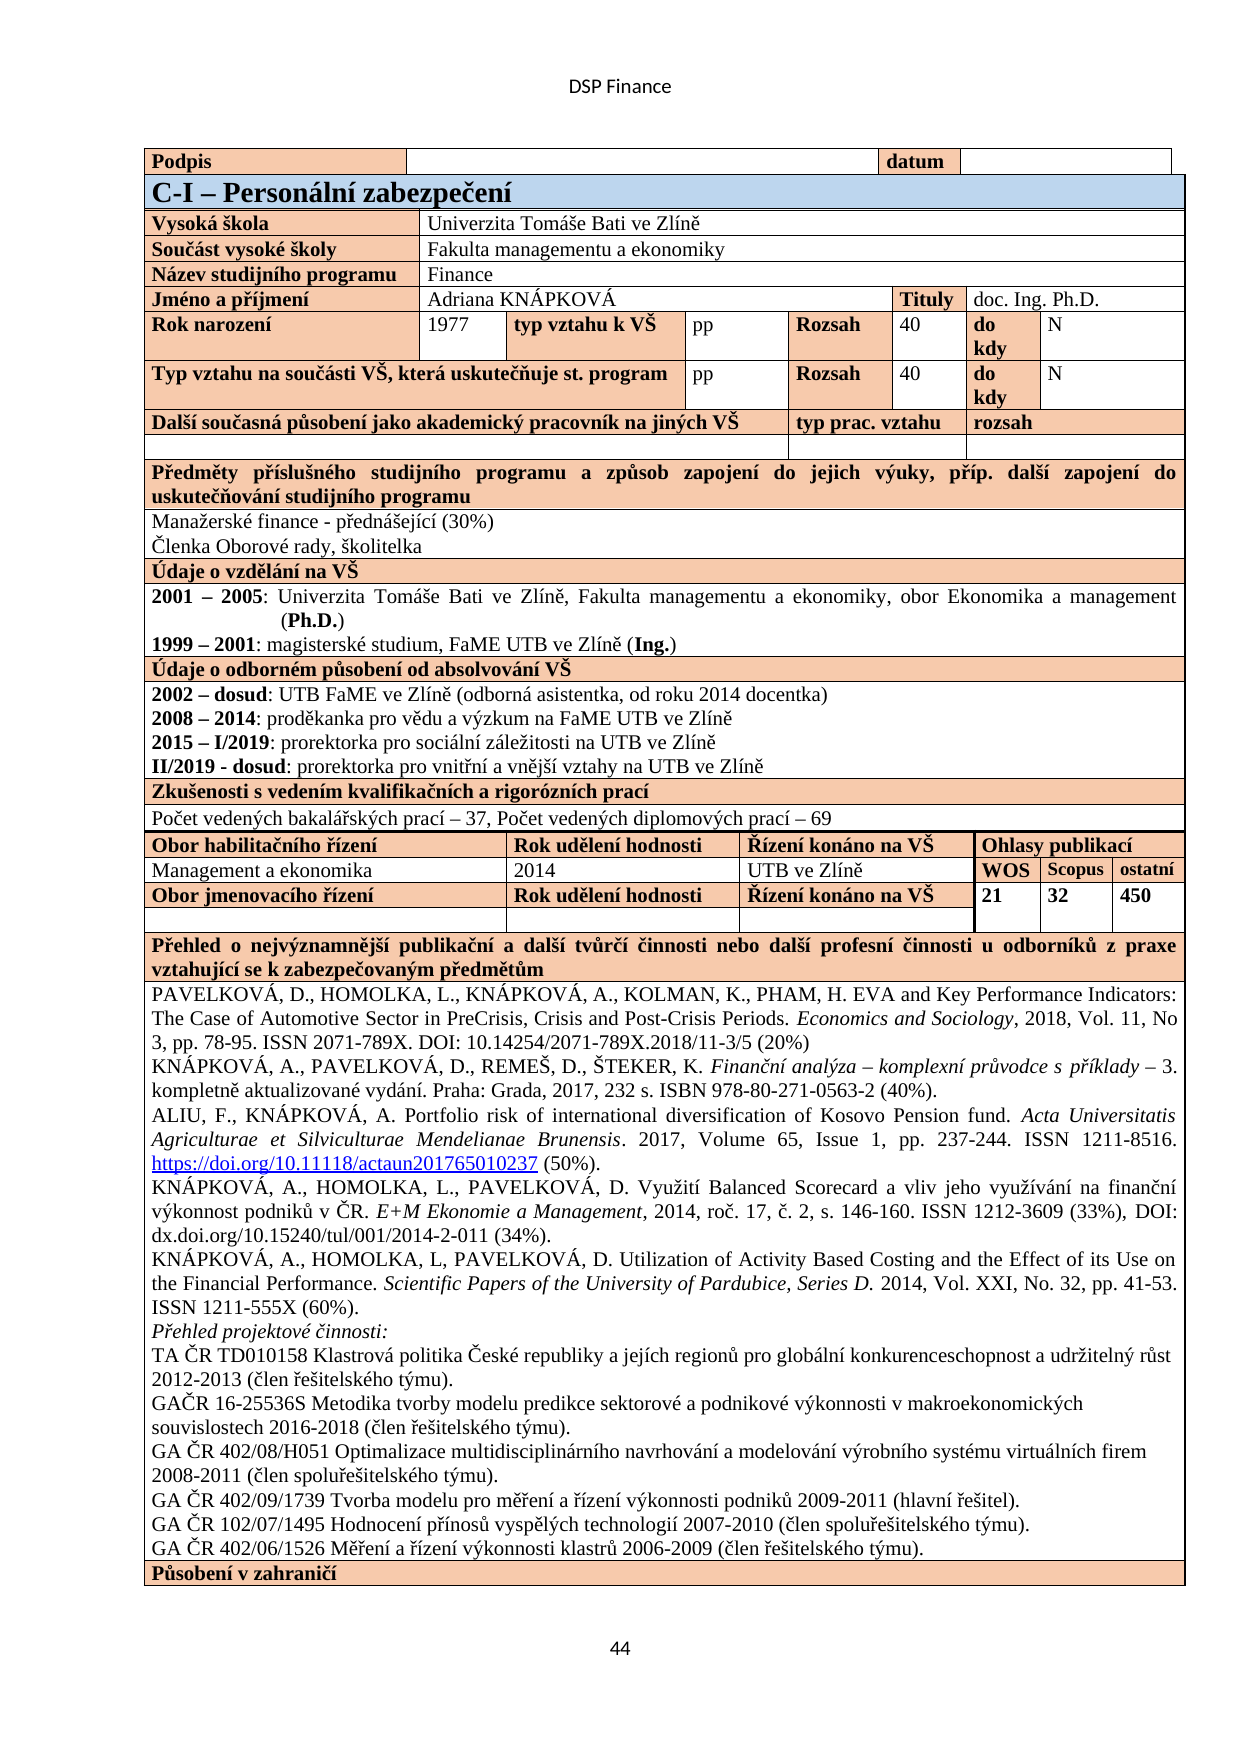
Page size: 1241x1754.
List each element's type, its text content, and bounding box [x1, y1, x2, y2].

table_cell [740, 908, 973, 932]
table_cell [507, 908, 739, 932]
table_cell Adriana KNÁPKOVÁ [420, 287, 892, 311]
table_cell doc. Ing. Ph.D. [967, 287, 1184, 311]
table_cell C-I – Personální zabezpečení [145, 175, 1184, 208]
table_cell Vysoká škola [145, 211, 419, 235]
table_cell UTB ve Zlíně [740, 858, 973, 882]
table_cell Jméno a příjmení [145, 287, 419, 311]
table_cell Řízení konáno na VŠ [740, 883, 973, 907]
table_cell Podpis [145, 149, 406, 174]
table_cell Obor jmenovacího řízení [145, 883, 506, 907]
table_cell Součást vysoké školy [145, 236, 419, 261]
table_cell [407, 149, 878, 174]
table_cell Působení v zahraničí [145, 1561, 1184, 1585]
table_cell datum [879, 149, 960, 174]
table_cell Scopus [1041, 858, 1112, 882]
table_cell Další současná působení jako akademický pracovník na jiných VŠ [145, 410, 788, 434]
table_cell 2014 [507, 858, 739, 882]
table_cell Rozsah [789, 312, 892, 360]
table_cell pp [686, 361, 788, 409]
table_cell Zkušenosti s vedením kvalifikačních a rigorózních prací [145, 779, 1184, 804]
table_cell Počet vedených bakalářských prací – 37, Počet vedených diplomových prací – 69 [145, 805, 1184, 829]
table_cell Finance [420, 262, 1184, 286]
table_cell 40 [893, 361, 966, 409]
table_cell WOS [976, 858, 1040, 882]
table_cell Údaje o odborném působení od absolvování VŠ [145, 657, 1184, 681]
table_cell PAVELKOVÁ, D., HOMOLKA, L., KNÁPKOVÁ, A., KOLMAN, K., PHAM, H. EVA and Key Performance Indicators: The Case of Automotive Sector in PreCrisis, Crisis and Post-Crisis Periods. Economics and Sociology, 2018, Vol. 11, No 3, pp. 78-95. ISSN 2071-789X. DOI: 10.14254/2071-789X.2018/11-3/5 (20%) Knápková, A., Pavelková, D., Remeš, D., Šteker, K. Finanční analýza – komplexní průvodce s příklady – 3. kompletně aktualizované vydání. Praha: Grada, 2017, 232 s. ISBN 978-80-271-0563-2 (40%). ALIU, F., KNÁPKOVÁ, A. Portfolio risk of international diversification of Kosovo Pension fund. Acta Universitatis Agriculturae et Silviculturae Mendelianae Brunensis. 2017, Volume 65, Issue 1, pp. 237-244. ISSN 1211-8516. https://doi.org/10.11118/actaun201765010237 (50%). KNÁPKOVÁ, A., HOMOLKA, L., PAVELKOVÁ, D. Využití Balanced Scorecard a vliv jeho využívání na finanční výkonnost podniků v ČR. E+M Ekonomie a Management, 2014, roč. 17, č. 2, s. 146-160. ISSN 1212-3609 (33%), DOI: dx.doi.org/10.15240/tul/001/2014-2-011 (34%). KNÁPKOVÁ, A., HOMOLKA, L, PAVELKOVÁ, D. Utilization of Activity Based Costing and the Effect of its Use on the Financial Performance. Scientific Papers of the University of Pardubice, Series D. 2014, Vol. XXI, No. 32, pp. 41-53. ISSN 1211-555X (60%). Přehled projektové činnosti: TA ČR TD010158 Klastrová politika České republiky a jejích regionů pro globální konkurenceschopnost a udržitelný růst 2012-2013 (člen řešitelského týmu). GAČR 16-25536S Metodika tvorby modelu predikce sektorové a podnikové výkonnosti v makroekonomických souvislostech 2016-2018 (člen řešitelského týmu). GA ČR 402/08/H051 Optimalizace multidisciplinárního navrhování a modelování výrobního systému virtuálních firem 2008-2011 (člen spoluřešitelského týmu). GA ČR 402/09/1739 Tvorba modelu pro měření a řízení výkonnosti podniků 2009-2011 (hlavní řešitel). GA ČR 102/07/1495 Hodnocení přínosů vyspělých technologií 2007-2010 (člen spoluřešitelského týmu). GA ČR 402/06/1526 Měření a řízení výkonnosti klastrů 2006-2009 (člen řešitelského týmu). [145, 982, 1184, 1560]
table_cell 21 [976, 883, 1040, 932]
table_cell pp [686, 312, 788, 360]
table_cell [967, 435, 1184, 459]
table_cell 40 [893, 312, 966, 360]
table_cell [145, 908, 506, 932]
table_cell Předměty příslušného studijního programu a způsob zapojení do jejich výuky, příp. další zapojení do uskutečňování studijního programu [145, 460, 1184, 508]
table_cell typ vztahu k VŠ [507, 312, 685, 360]
table_cell N [1041, 312, 1184, 360]
table_cell do kdy [967, 361, 1040, 409]
table_cell [789, 435, 966, 459]
table_cell Přehled o nejvýznamnější publikační a další tvůrčí činnosti nebo další profesní činnosti u odborníků z praxe vztahující se k zabezpečovaným předmětům [145, 933, 1184, 981]
table_cell ostatní [1113, 858, 1184, 882]
table_cell 1977 [420, 312, 506, 360]
table_cell 32 [1041, 883, 1112, 932]
table_cell Rok udělení hodnosti [507, 833, 739, 857]
table_cell [961, 149, 1171, 174]
table_cell rozsah [967, 410, 1184, 434]
table_cell Údaje o vzdělání na VŠ [145, 559, 1184, 583]
table_cell Obor habilitačního řízení [145, 833, 506, 857]
table_cell Management a ekonomika [145, 858, 506, 882]
table_cell 450 [1113, 883, 1184, 932]
table_cell Univerzita Tomáše Bati ve Zlíně [420, 211, 1184, 235]
table_cell Manažerské finance - přednášející (30%) Členka Oborové rady, školitelka [145, 510, 1184, 558]
table_cell do kdy [967, 312, 1040, 360]
table_cell Tituly [893, 287, 966, 311]
table_cell 2001 – 2005: Univerzita Tomáše Bati ve Zlíně, Fakulta managementu a ekonomiky, obor Ekonomika a management (Ph.D.) 1999 – 2001: magisterské studium, FaME UTB ve Zlíně (Ing.) [145, 584, 1184, 656]
table_cell typ prac. vztahu [789, 410, 966, 434]
table_cell Ohlasy publikací [976, 833, 1184, 857]
table_cell Rok udělení hodnosti [507, 883, 739, 907]
table_cell [145, 435, 788, 459]
table_cell Typ vztahu na součásti VŠ, která uskutečňuje st. program [145, 361, 685, 409]
table_cell N [1041, 361, 1184, 409]
table_cell Fakulta managementu a ekonomiky [420, 236, 1184, 261]
table_cell Řízení konáno na VŠ [740, 833, 973, 857]
table_cell 2002 – dosud: UTB FaME ve Zlíně (odborná asistentka, od roku 2014 docentka) 2008 – 2014: proděkanka pro vědu a výzkum na FaME UTB ve Zlíně 2015 – I/2019: prorektorka pro sociální záležitosti na UTB ve Zlíně II/2019 - dosud: prorektorka pro vnitřní a vnější vztahy na UTB ve Zlíně [145, 682, 1184, 778]
table_cell Název studijního programu [145, 262, 419, 286]
table_cell Rok narození [145, 312, 419, 360]
table_cell Rozsah [789, 361, 892, 409]
